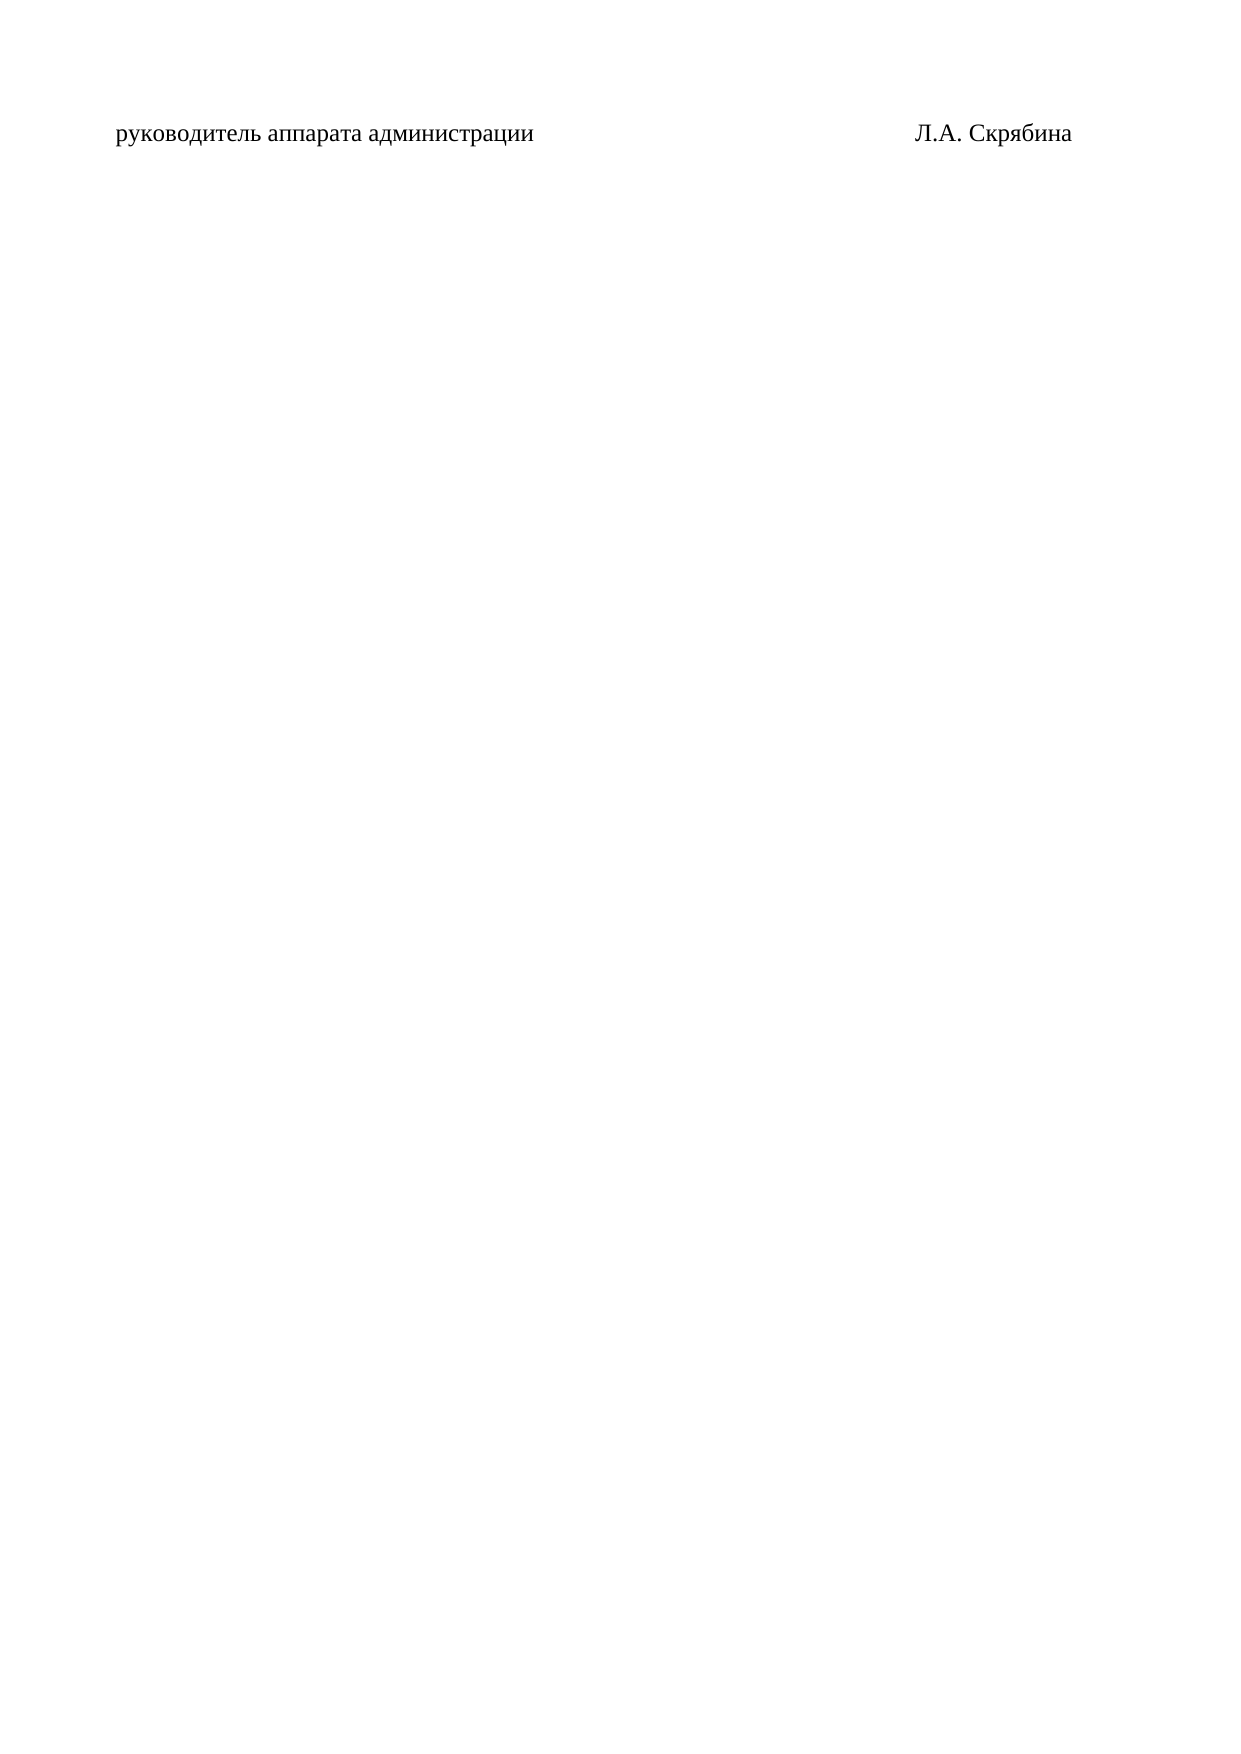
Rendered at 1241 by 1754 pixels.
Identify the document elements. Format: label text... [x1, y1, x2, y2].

text руководитель аппарата администрации Л.А. Скрябина [59, 118, 1122, 147]
